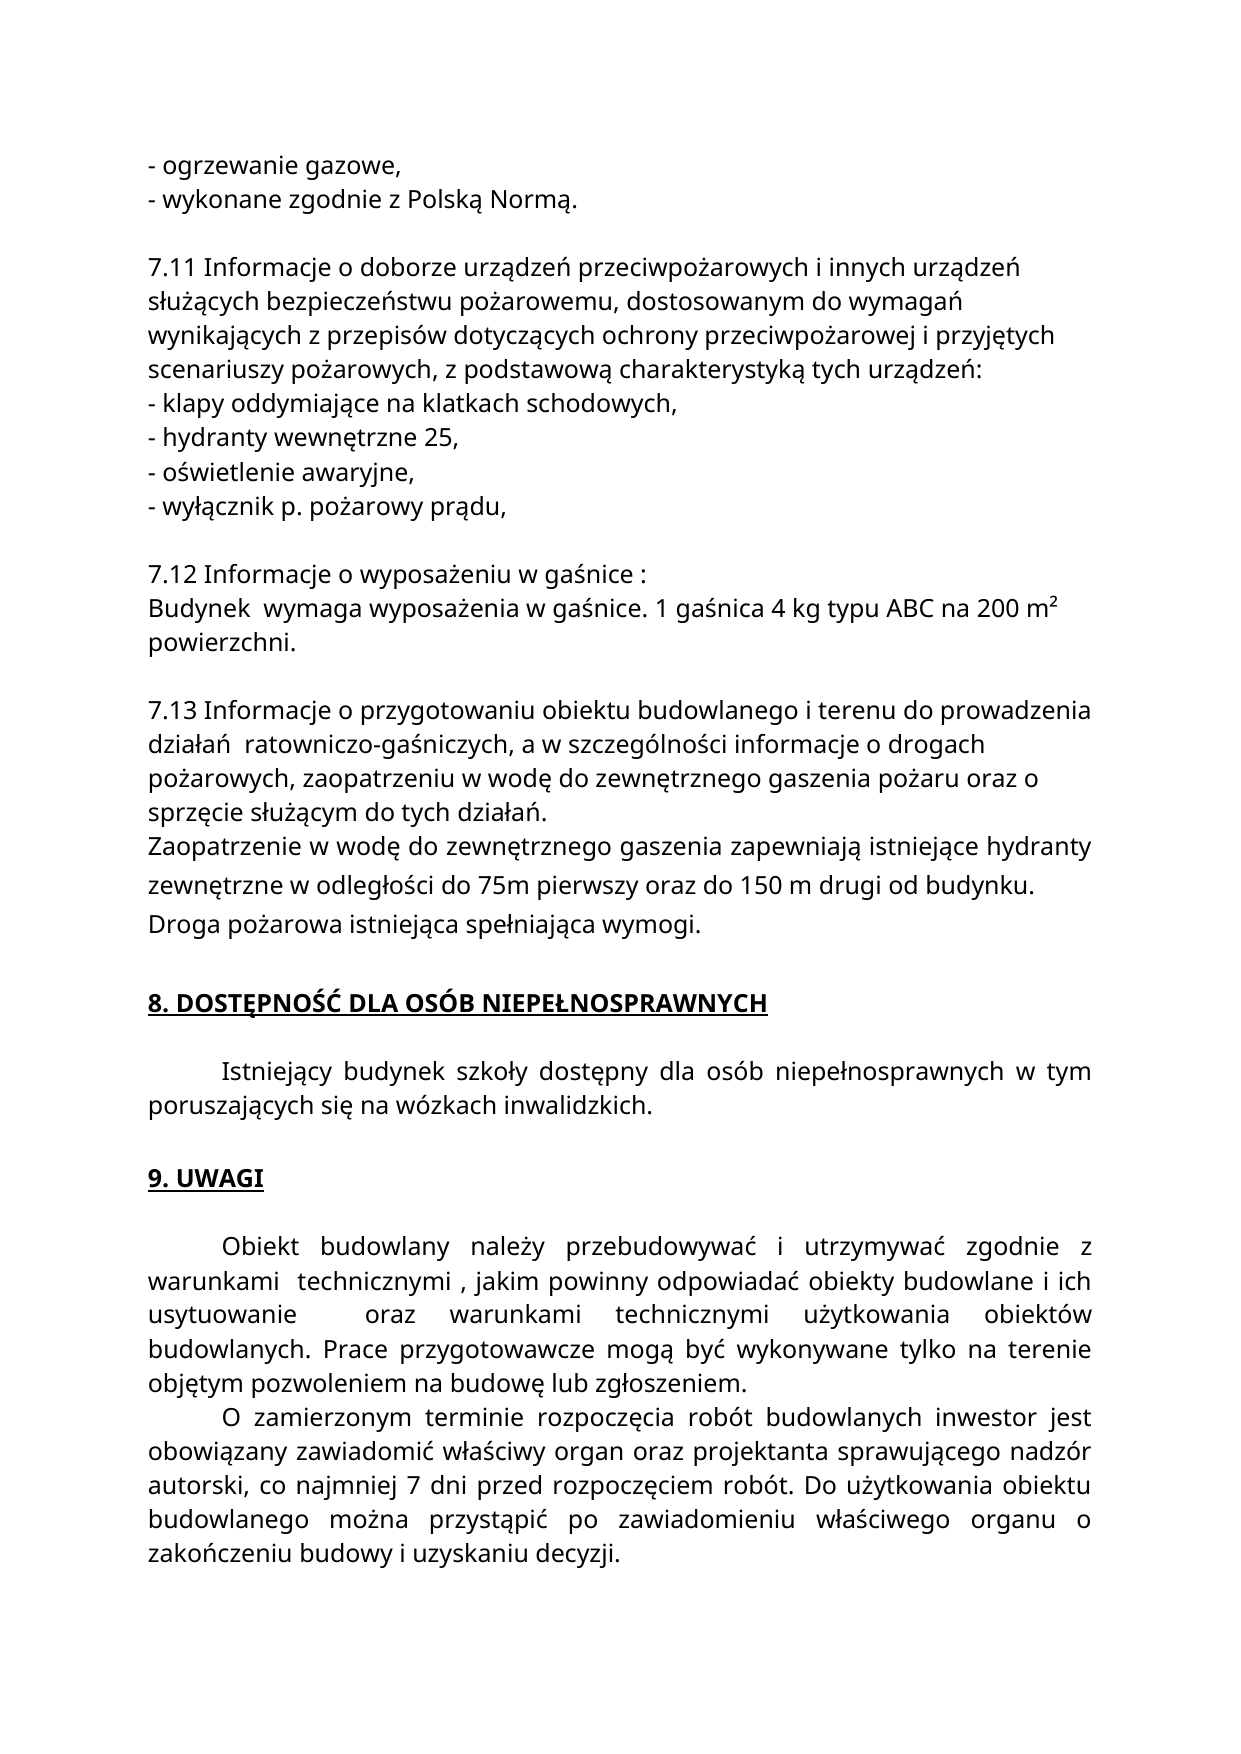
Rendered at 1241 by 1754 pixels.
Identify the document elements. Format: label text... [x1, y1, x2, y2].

text Zaopatrzenie w wodę do zewnętrznego gaszenia zapewniają istniejące hydranty zewnętrzne w odległości do 75m pierwszy oraz do 150 m drugi od budynku. [148, 829, 1093, 902]
text 7.12 Informacje o wyposażeniu w gaśnice : [148, 556, 1093, 590]
text Istniejący budynek szkoły dostępny dla osób niepełnosprawnych w tym poruszających się na wózkach inwalidzkich. [148, 1054, 1093, 1122]
text Droga pożarowa istniejąca spełniająca wymogi. [148, 907, 1093, 941]
text O zamierzonym terminie rozpoczęcia robót budowlanych inwestor jest obowiązany zawiadomić właściwy organ oraz projektanta sprawującego nadzór autorski, co najmniej 7 dni przed rozpoczęciem robót. Do użytkowania obiektu budowlanego można przystąpić po zawiadomieniu właściwego organu o zakończeniu budowy i uzyskaniu decyzji. [148, 1399, 1093, 1570]
text - ogrzewanie gazowe, [148, 148, 1093, 182]
text Obiekt budowlany należy przebudowywać i utrzymywać zgodnie z warunkami technicznymi , jakim powinny odpowiadać obiekty budowlane i ich usytuowanie oraz warunkami technicznymi użytkowania obiektów budowlanych. Prace przygotowawcze mogą być wykonywane tylko na terenie objętym pozwoleniem na budowę lub zgłoszeniem. [148, 1229, 1093, 1399]
text - klapy oddymiające na klatkach schodowych, [148, 386, 1093, 420]
text 8. DOSTĘPNOŚĆ DLA OSÓB NIEPEŁNOSPRAWNYCH [148, 986, 1093, 1019]
text 7.13 Informacje o przygotowaniu obiektu budowlanego i terenu do prowadzenia działań ratowniczo-gaśniczych, a w szczególności informacje o drogach pożarowych, zaopatrzeniu w wodę do zewnętrznego gaszenia pożaru oraz o sprzęcie służącym do tych działań. [148, 693, 1093, 829]
text 9. UWAGI [148, 1161, 1093, 1195]
text 7.11 Informacje o doborze urządzeń przeciwpożarowych i innych urządzeń służących bezpieczeństwu pożarowemu, dostosowanym do wymagań wynikających z przepisów dotyczących ochrony przeciwpożarowej i przyjętych scenariuszy pożarowych, z podstawową charakterystyką tych urządzeń: [148, 250, 1093, 386]
text - wyłącznik p. pożarowy prądu, [148, 488, 1093, 522]
text - hydranty wewnętrzne 25, [148, 420, 1093, 454]
text - wykonane zgodnie z Polską Normą. [148, 182, 1093, 216]
text - oświetlenie awaryjne, [148, 454, 1093, 488]
text Budynek wymaga wyposażenia w gaśnice. 1 gaśnica 4 kg typu ABC na 200 m² powierzchni. [148, 590, 1093, 658]
